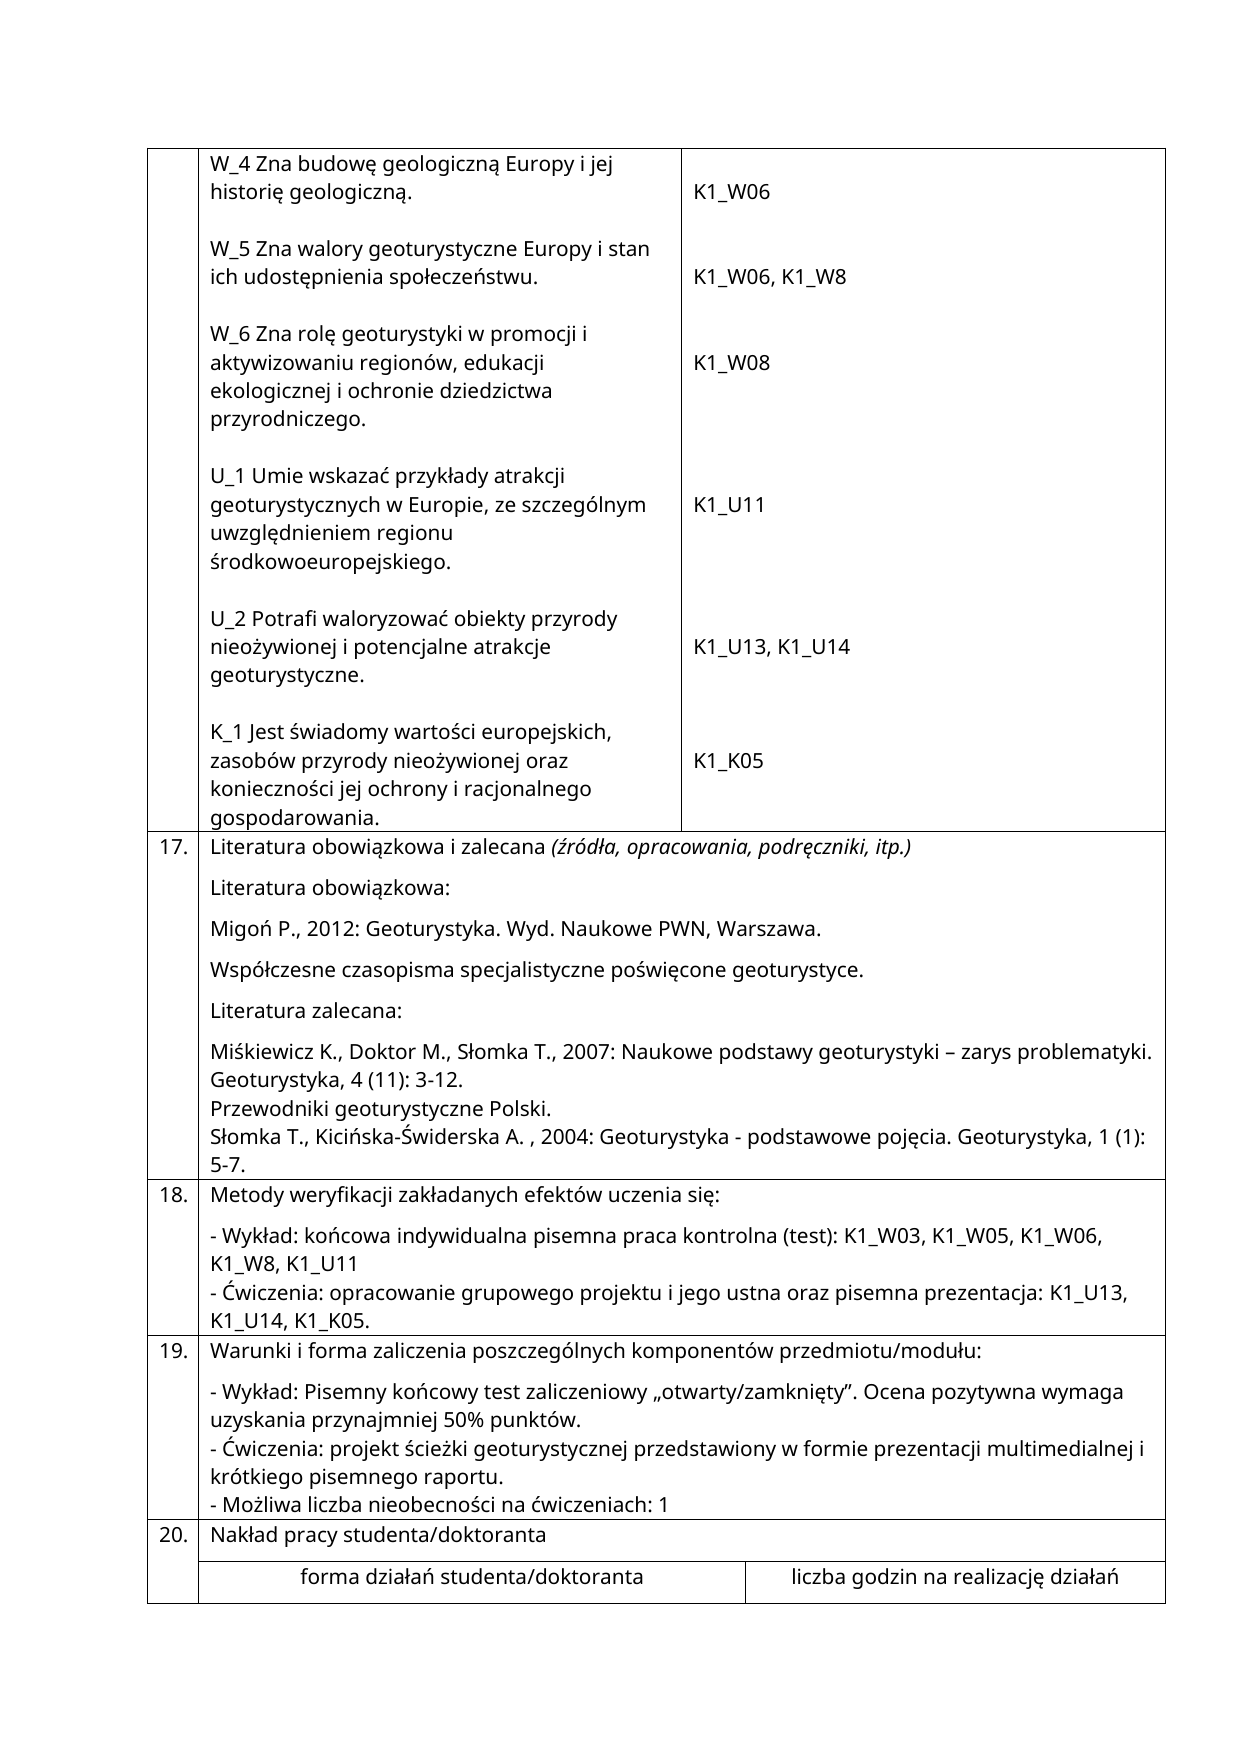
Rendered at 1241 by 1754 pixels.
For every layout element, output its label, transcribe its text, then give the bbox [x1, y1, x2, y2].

table_cell [148, 1336, 198, 1519]
table_cell [148, 149, 198, 831]
table_cell liczba godzin na realizację działań [746, 1562, 1165, 1603]
table_cell [148, 1520, 198, 1603]
table_cell Metody weryfikacji zakładanych efektów uczenia się: - Wykład: końcowa indywidualna pisemna praca kontrolna (test): K1_W03, K1_W05, K1_W06, K1_W8, K1_U11 - Ćwiczenia: opracowanie grupowego projektu i jego ustna oraz pisemna prezentacja: K1_U13, K1_U14, K1_K05. [199, 1180, 1165, 1335]
table_cell [148, 1180, 198, 1335]
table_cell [199, 149, 681, 831]
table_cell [682, 149, 1165, 831]
table_cell forma działań studenta/doktoranta [199, 1562, 745, 1603]
table_cell Warunki i forma zaliczenia poszczególnych komponentów przedmiotu/modułu: - Wykład: Pisemny końcowy test zaliczeniowy „otwarty/zamknięty”. Ocena pozytywna wymaga uzyskania przynajmniej 50% punktów. - Ćwiczenia: projekt ścieżki geoturystycznej przedstawiony w formie prezentacji multimedialnej i krótkiego pisemnego raportu. - Możliwa liczba nieobecności na ćwiczeniach: 1 [199, 1336, 1165, 1519]
table_cell [148, 832, 198, 1179]
table_cell Literatura obowiązkowa i zalecana (źródła, opracowania, podręczniki, itp.) Literatura obowiązkowa: Migoń P., 2012: Geoturystyka. Wyd. Naukowe PWN, Warszawa. Współczesne czasopisma specjalistyczne poświęcone geoturystyce. Literatura zalecana: Miśkiewicz K., Doktor M., Słomka T., 2007: Naukowe podstawy geoturystyki – zarys problematyki. Geoturystyka, 4 (11): 3-12. Przewodniki geoturystyczne Polski. Słomka T., Kicińska-Świderska A. , 2004: Geoturystyka - podstawowe pojęcia. Geoturystyka, 1 (1): 5-7. [199, 832, 1165, 1179]
table_cell Nakład pracy studenta/doktoranta [199, 1520, 1165, 1561]
